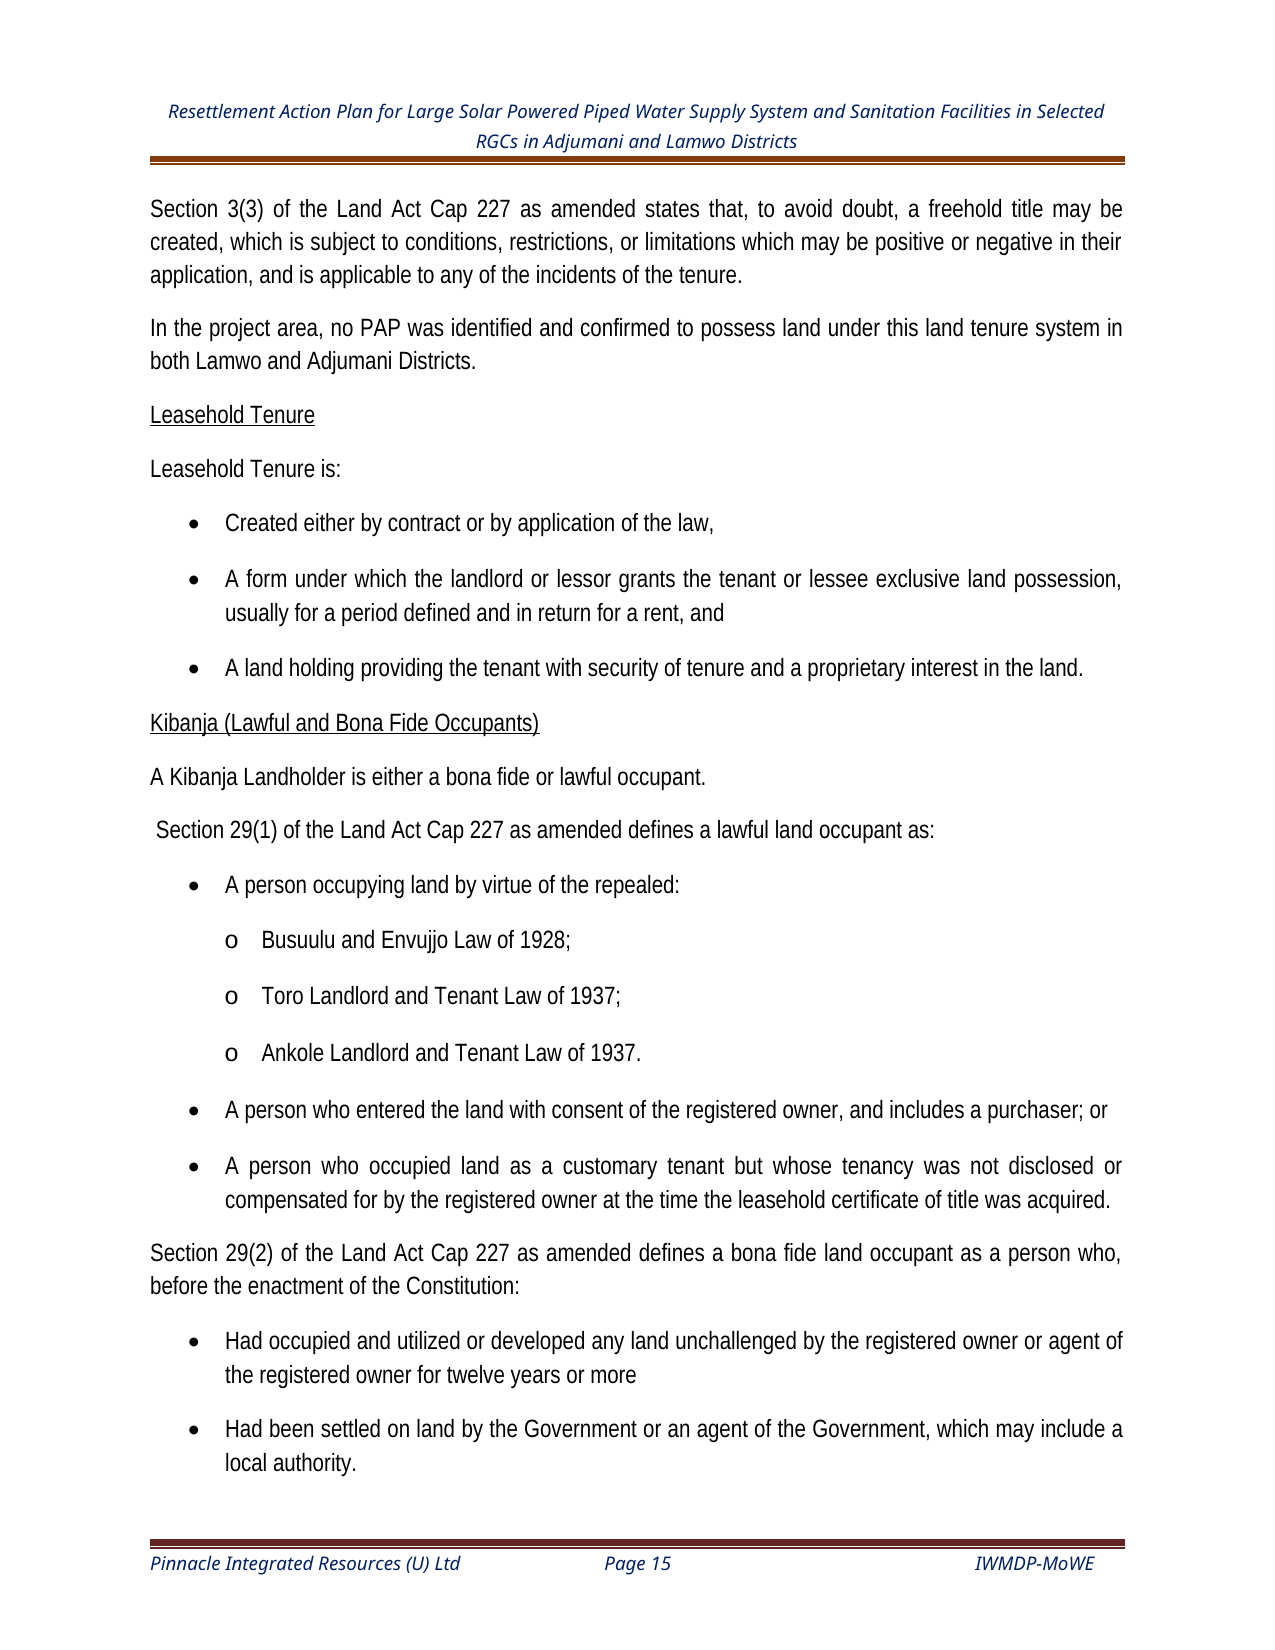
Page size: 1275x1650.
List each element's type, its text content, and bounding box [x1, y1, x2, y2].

text Leasehold Tenure is: [150, 454, 1125, 482]
text Kibanja (Lawful and Bona Fide Occupants) [150, 708, 1125, 736]
list Had been settled on land by the Government or an agent of the Government, which may include a local authority. [187, 1413, 1125, 1477]
list Toro Landlord and Tenant Law of 1937; [224, 981, 1125, 1012]
text Section 3(3) of the Land Act Cap 227 as amended states that, to avoid doubt, a freehold title may be created, which is subject to conditions, restrictions, or limitations which may be positive or negative in their application, and is applicable to any of the incidents of the tenure. [150, 194, 1125, 288]
text Section 29(1) of the Land Act Cap 227 as amended defines a lawful land occupant as: [150, 815, 1125, 844]
list Created either by contract or by application of the law, [187, 508, 1125, 538]
list A person occupying land by virtue of the repealed: [187, 869, 1125, 899]
text In the project area, no PAP was identified and confirmed to possess land under this land tenure system in both Lamwo and Adjumani Districts. [150, 313, 1125, 375]
list A person who entered the land with consent of the registered owner, and includes a purchaser; or [187, 1094, 1125, 1124]
list Ankole Landlord and Tenant Law of 1937. [224, 1038, 1125, 1068]
list A land holding providing the tenant with security of tenure and a proprietary interest in the land. [187, 652, 1125, 682]
list A person who occupied land as a customary tenant but whose tenancy was not disclosed or compensated for by the registered owner at the time the leasehold certificate of title was acquired. [187, 1150, 1125, 1213]
list Busuulu and Envujjo Law of 1928; [224, 925, 1125, 956]
text A Kibanja Landholder is either a bona fide or lawful occupant. [150, 762, 1125, 790]
text Section 29(2) of the Land Act Cap 227 as amended defines a bona fide land occupant as a person who, before the enactment of the Constitution: [150, 1238, 1125, 1300]
list A form under which the landlord or lessor grants the tenant or lessee exclusive land possession, usually for a period defined and in return for a rent, and [187, 563, 1125, 627]
text Leasehold Tenure [150, 400, 1125, 429]
list Had occupied and utilized or developed any land unchallenged by the registered owner or agent of the registered owner for twelve years or more [187, 1325, 1125, 1388]
